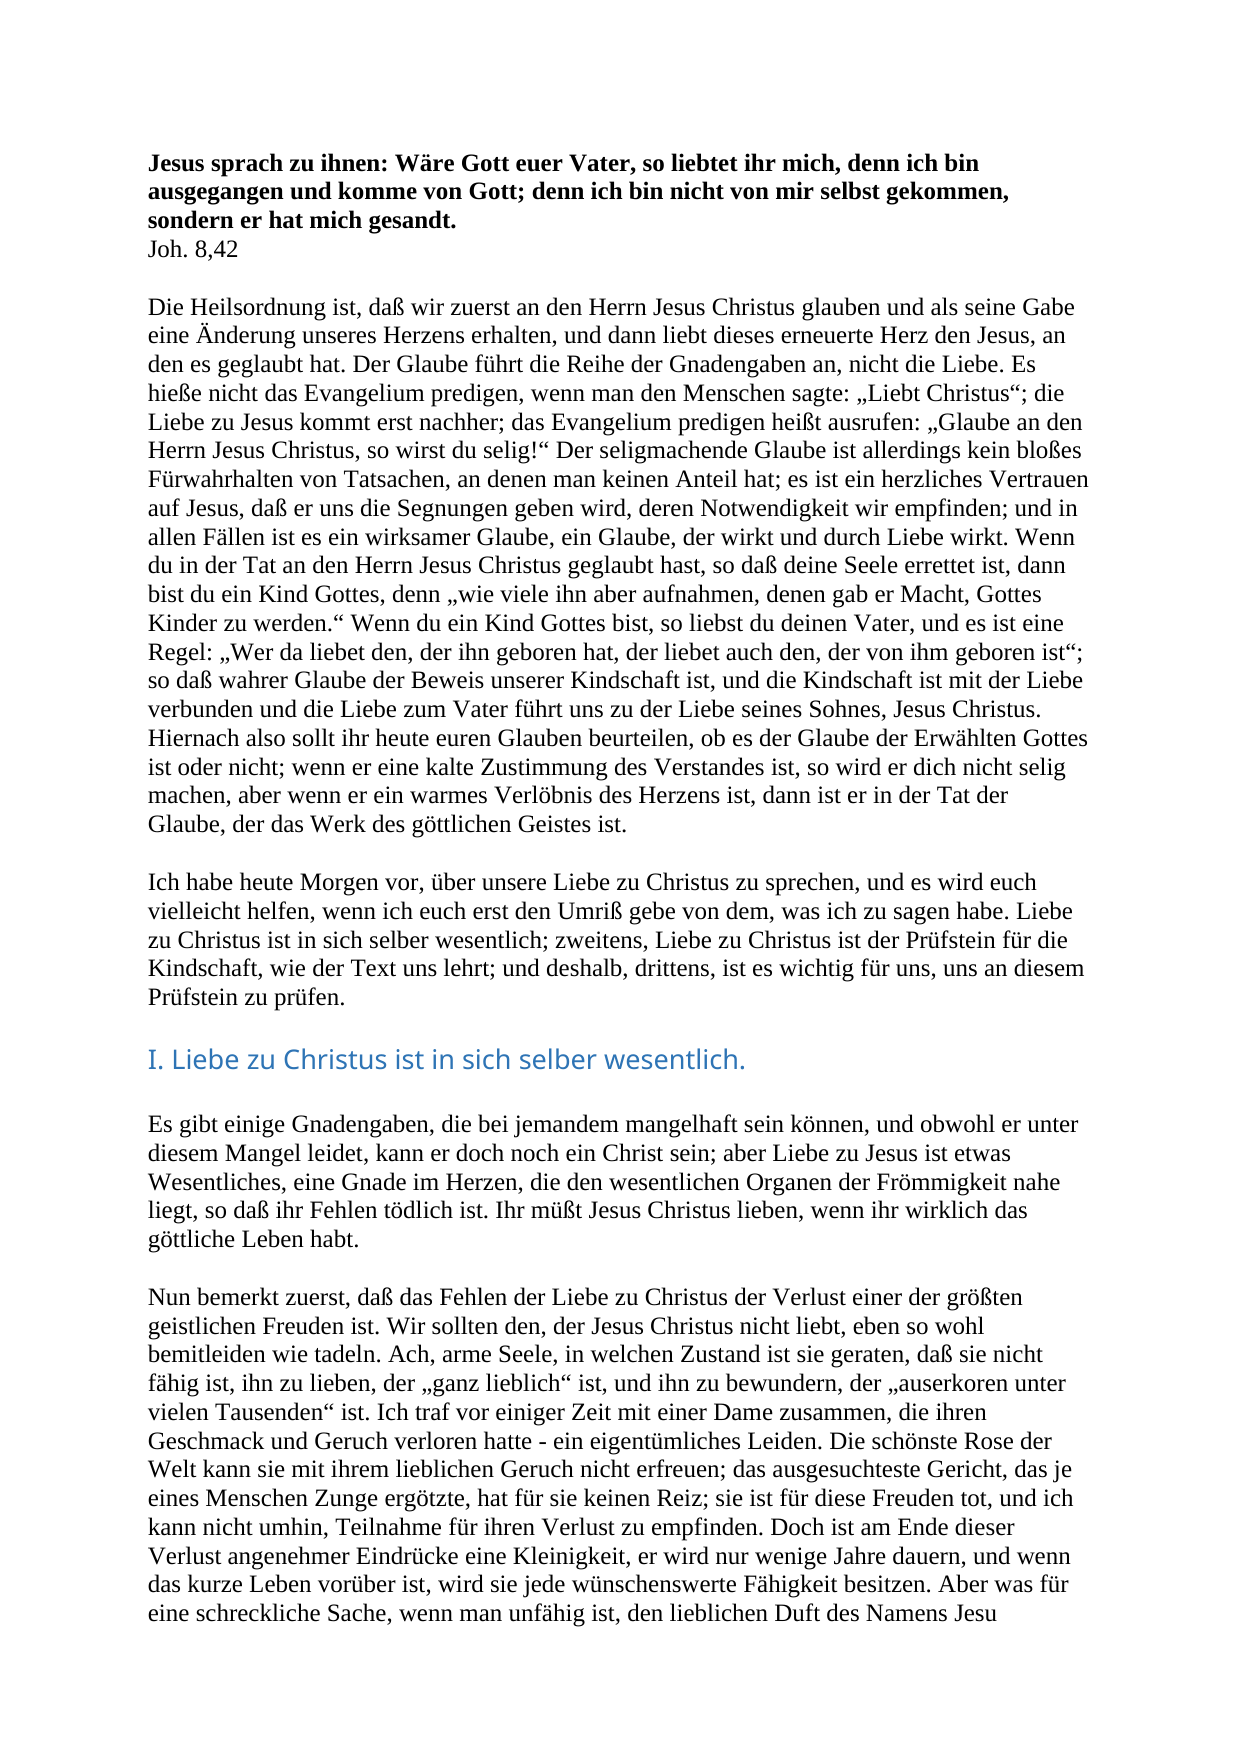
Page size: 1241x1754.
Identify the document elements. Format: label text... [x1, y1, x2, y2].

text Die Heilsordnung ist, daß wir zuerst an den Herrn Jesus Christus glauben und als seine Gabe eine Änderung unseres Herzens erhalten, und dann liebt dieses erneuerte Herz den Jesus, an den es geglaubt hat. Der Glaube führt die Reihe der Gnadengaben an, nicht die Liebe. Es hieße nicht das Evangelium predigen, wenn man den Menschen sagte: „Liebt Christus“; die Liebe zu Jesus kommt erst nachher; das Evangelium predigen heißt ausrufen: „Glaube an den Herrn Jesus Christus, so wirst du selig!“ Der seligmachende Glaube ist allerdings kein bloßes Fürwahrhalten von Tatsachen, an denen man keinen Anteil hat; es ist ein herzliches Vertrauen auf Jesus, daß er uns die Segnungen geben wird, deren Notwendigkeit wir empfinden; und in allen Fällen ist es ein wirksamer Glaube, ein Glaube, der wirkt und durch Liebe wirkt. Wenn du in der Tat an den Herrn Jesus Christus geglaubt hast, so daß deine Seele errettet ist, dann bist du ein Kind Gottes, denn „wie viele ihn aber aufnahmen, denen gab er Macht, Gottes Kinder zu werden.“ Wenn du ein Kind Gottes bist, so liebst du deinen Vater, und es ist eine Regel: „Wer da liebet den, der ihn geboren hat, der liebet auch den, der von ihm geboren ist“; so daß wahrer Glaube der Beweis unserer Kindschaft ist, und die Kindschaft ist mit der Liebe verbunden und die Liebe zum Vater führt uns zu der Liebe seines Sohnes, Jesus Christus. Hiernach also sollt ihr heute euren Glauben beurteilen, ob es der Glaube der Erwählten Gottes ist oder nicht; wenn er eine kalte Zustimmung des Verstandes ist, so wird er dich nicht selig machen, aber wenn er ein warmes Verlöbnis des Herzens ist, dann ist er in der Tat der Glaube, der das Werk des göttlichen Geistes ist. [148, 292, 1093, 838]
text Jesus sprach zu ihnen: Wäre Gott euer Vater, so liebtet ihr mich, denn ich bin ausgegangen und komme von Gott; denn ich bin nicht von mir selbst gekommen, sondern er hat mich gesandt. Joh. 8,42 [148, 148, 1093, 263]
text Ich habe heute Morgen vor, über unsere Liebe zu Christus zu sprechen, und es wird euch vielleicht helfen, wenn ich euch erst den Umriß gebe von dem, was ich zu sagen habe. Liebe zu Christus ist in sich selber wesentlich; zweitens, Liebe zu Christus ist der Prüfstein für die Kindschaft, wie der Text uns lehrt; und deshalb, drittens, ist es wichtig für uns, uns an diesem Prüfstein zu prüfen. [148, 867, 1093, 1011]
text Es gibt einige Gnadengaben, die bei jemandem mangelhaft sein können, und obwohl er unter diesem Mangel leidet, kann er doch noch ein Christ sein; aber Liebe zu Jesus ist etwas Wesentliches, eine Gnade im Herzen, die den wesentlichen Organen der Frömmigkeit nahe liegt, so daß ihr Fehlen tödlich ist. Ihr müßt Jesus Christus lieben, wenn ihr wirklich das göttliche Leben habt. [148, 1109, 1093, 1253]
subtitle I. Liebe zu Christus ist in sich selber wesentlich. [148, 1040, 1093, 1077]
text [148, 1282, 1093, 1627]
